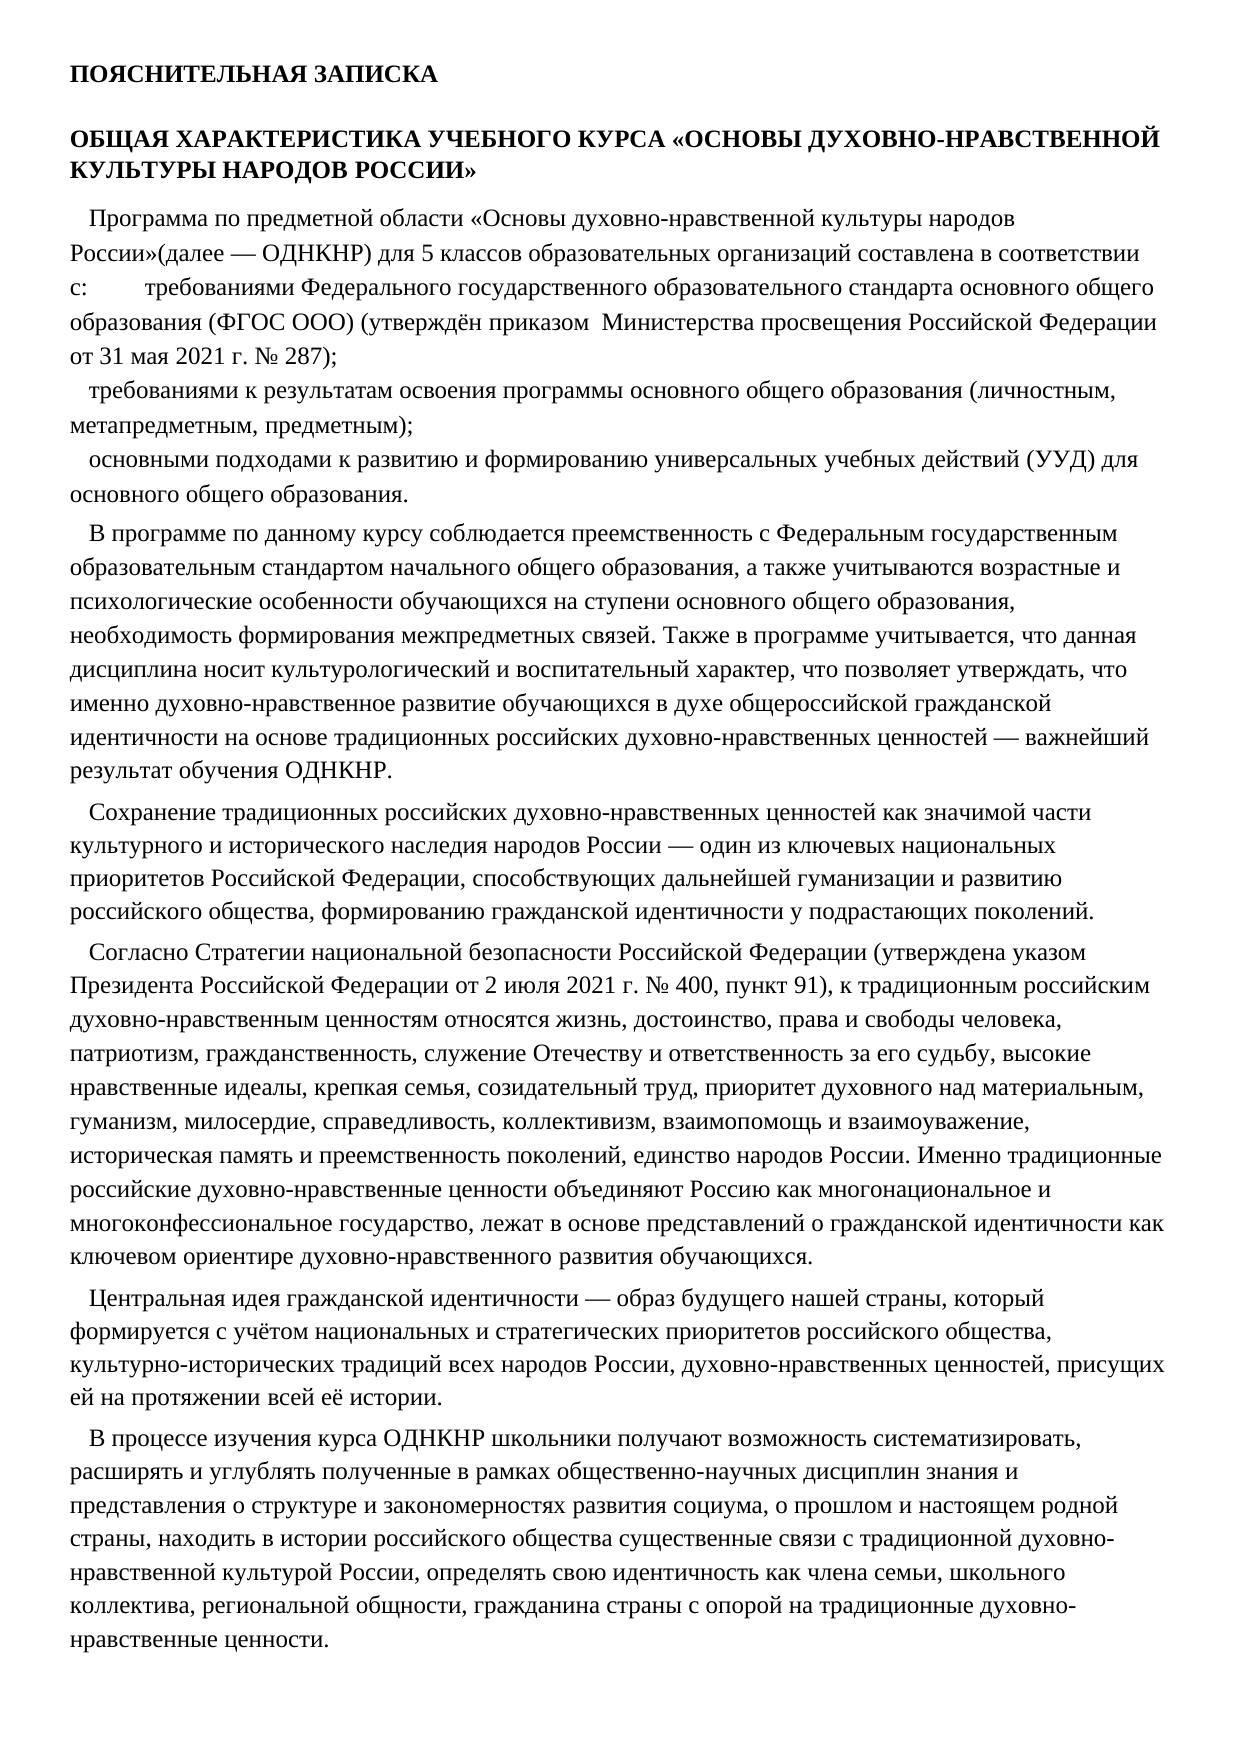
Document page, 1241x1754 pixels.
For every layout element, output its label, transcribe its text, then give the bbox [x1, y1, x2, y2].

text основными подходами к развитию и формированию универсальных учебных действий (УУД) для основного общего образования. [69, 444, 1184, 508]
text Согласно Стратегии национальной безопасности Российской Федерации (утверждена указом Президента Российской Федерации от 2 июля 2021 г. № 400, пункт 91), к традиционным российским духовно-нравственным ценностям относятся жизнь, достоинство, права и свободы человека, патриотизм, гражданственность, служение Отечеству и ответственность за его судьбу, высокие нравственные идеалы, крепкая семья, созидательный труд, приоритет духовного над материальным, гуманизм, милосердие, справедливость, коллективизм, взаимопомощь и взаимоуважение, историческая память и преемственность поколений, единство народов России. Именно традиционные российские духовно-нравственные ценности объединяют Россию как многонациональное и многоконфессиональное государство, лежат в основе представлений о гражданской идентичности как ключевом ориентире духовно-нравственного развития обучающихся. [69, 937, 1164, 1270]
text Сохранение традиционных российских духовно-нравственных ценностей как значимой части культурного и исторического наследия народов России — один из ключевых национальных приоритетов Российской Федерации, способствующих дальнейшей гуманизации и развитию российского общества, формированию гражданской идентичности у подрастающих поколений. [69, 797, 1184, 925]
text Программа по предметной области «Основы духовно-нравственной культуры народов России»(далее — ОДНКНР) для 5 классов образовательных организаций составлена в соответствии с: требованиями Федерального государственного образовательного стандарта основного общего образования (ФГОС ООО) (утверждён приказом Министерства просвещения Российской Федерации от 31 мая 2021 г. № 287); [69, 203, 1157, 370]
text Центральная идея гражданской идентичности — образ будущего нашей страны, который формируется с учётом национальных и стратегических приоритетов российского общества, культурно-исторических традиций всех народов России, духовно-нравственных ценностей, присущих ей на протяжении всей её истории. [69, 1283, 1165, 1411]
text В программе по данному курсу соблюдается преемственность с Федеральным государственным образовательным стандартом начального общего образования, а также учитываются возрастные и психологические особенности обучающихся на ступени основного общего образования, необходимость формирования межпредметных связей. Также в программе учитывается, что данная дисциплина носит культурологический и воспитательный характер, что позволяет утверждать, что именно духовно-нравственное развитие обучающихся в духе общероссийской гражданской идентичности на основе традиционных российских духовно-нравственных ценностей — важнейший результат обучения ОДНКНР. [69, 518, 1152, 784]
text В процессе изучения курса ОДНКНР школьники получают возможность систематизировать, расширять и углублять полученные в рамках общественно-научных дисциплин знания и представления о структуре и закономерностях развития социума, о прошлом и настоящем родной страны, находить в истории российского общества существенные связи с традиционной духовно- нравственной культурой России, определять свою идентичность как члена семьи, школьного коллектива, региональной общности, гражданина страны с опорой на традиционные духовно- нравственные ценности. [69, 1423, 1147, 1653]
text ОБЩАЯ ХАРАКТЕРИСТИКА УЧЕБНОГО КУРСА «ОСНОВЫ ДУХОВНО-НРАВСТВЕННОЙ КУЛЬТУРЫ НАРОДОВ РОССИИ» [69, 124, 1163, 184]
subtitle ПОЯСНИТЕЛЬНАЯ ЗАПИСКА [69, 59, 1184, 87]
text требованиями к результатам освоения программы основного общего образования (личностным, метапредметным, предметным); [69, 376, 1184, 439]
